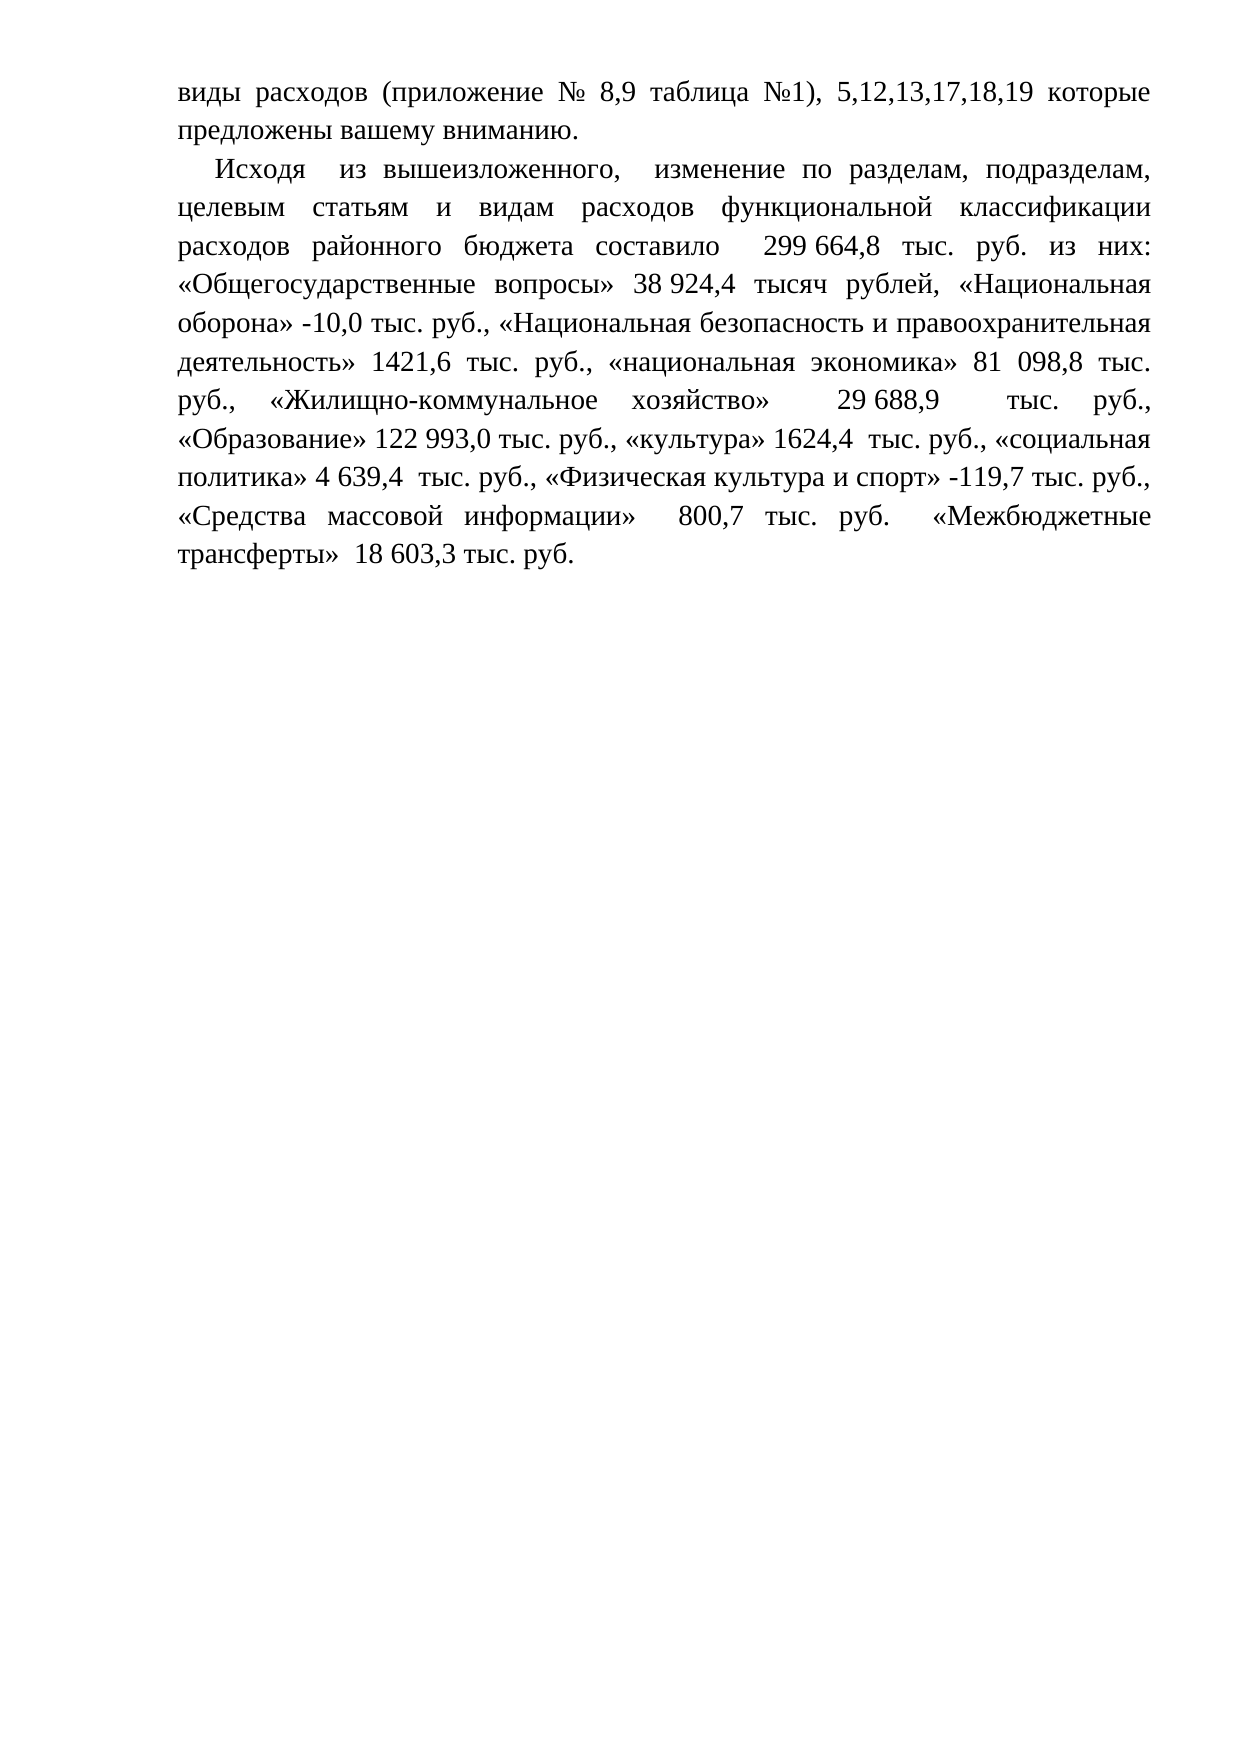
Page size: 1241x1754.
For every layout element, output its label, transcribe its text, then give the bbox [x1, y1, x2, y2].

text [177, 74, 1152, 146]
text Исходя из вышеизложенного, изменение по разделам, подразделам, целевым статьям и видам расходов функциональной классификации расходов районного бюджета составило 299 664,8 тыс. руб. из них: «Общегосударственные вопросы» 38 924,4 тысяч рублей, «Национальная оборона» -10,0 тыс. руб., «Национальная безопасность и правоохранительная деятельность» 1421,6 тыс. руб., «национальная экономика» 81 098,8 тыс. руб., «Жилищно-коммунальное хозяйство» 29 688,9 тыс. руб., «Образование» 122 993,0 тыс. руб., «культура» 1624,4 тыс. руб., «социальная политика» 4 639,4 тыс. руб., «Физическая культура и спорт» -119,7 тыс. руб., «Средства массовой информации» 800,7 тыс. руб. «Межбюджетные трансферты» 18 603,3 тыс. руб. [177, 151, 1152, 570]
